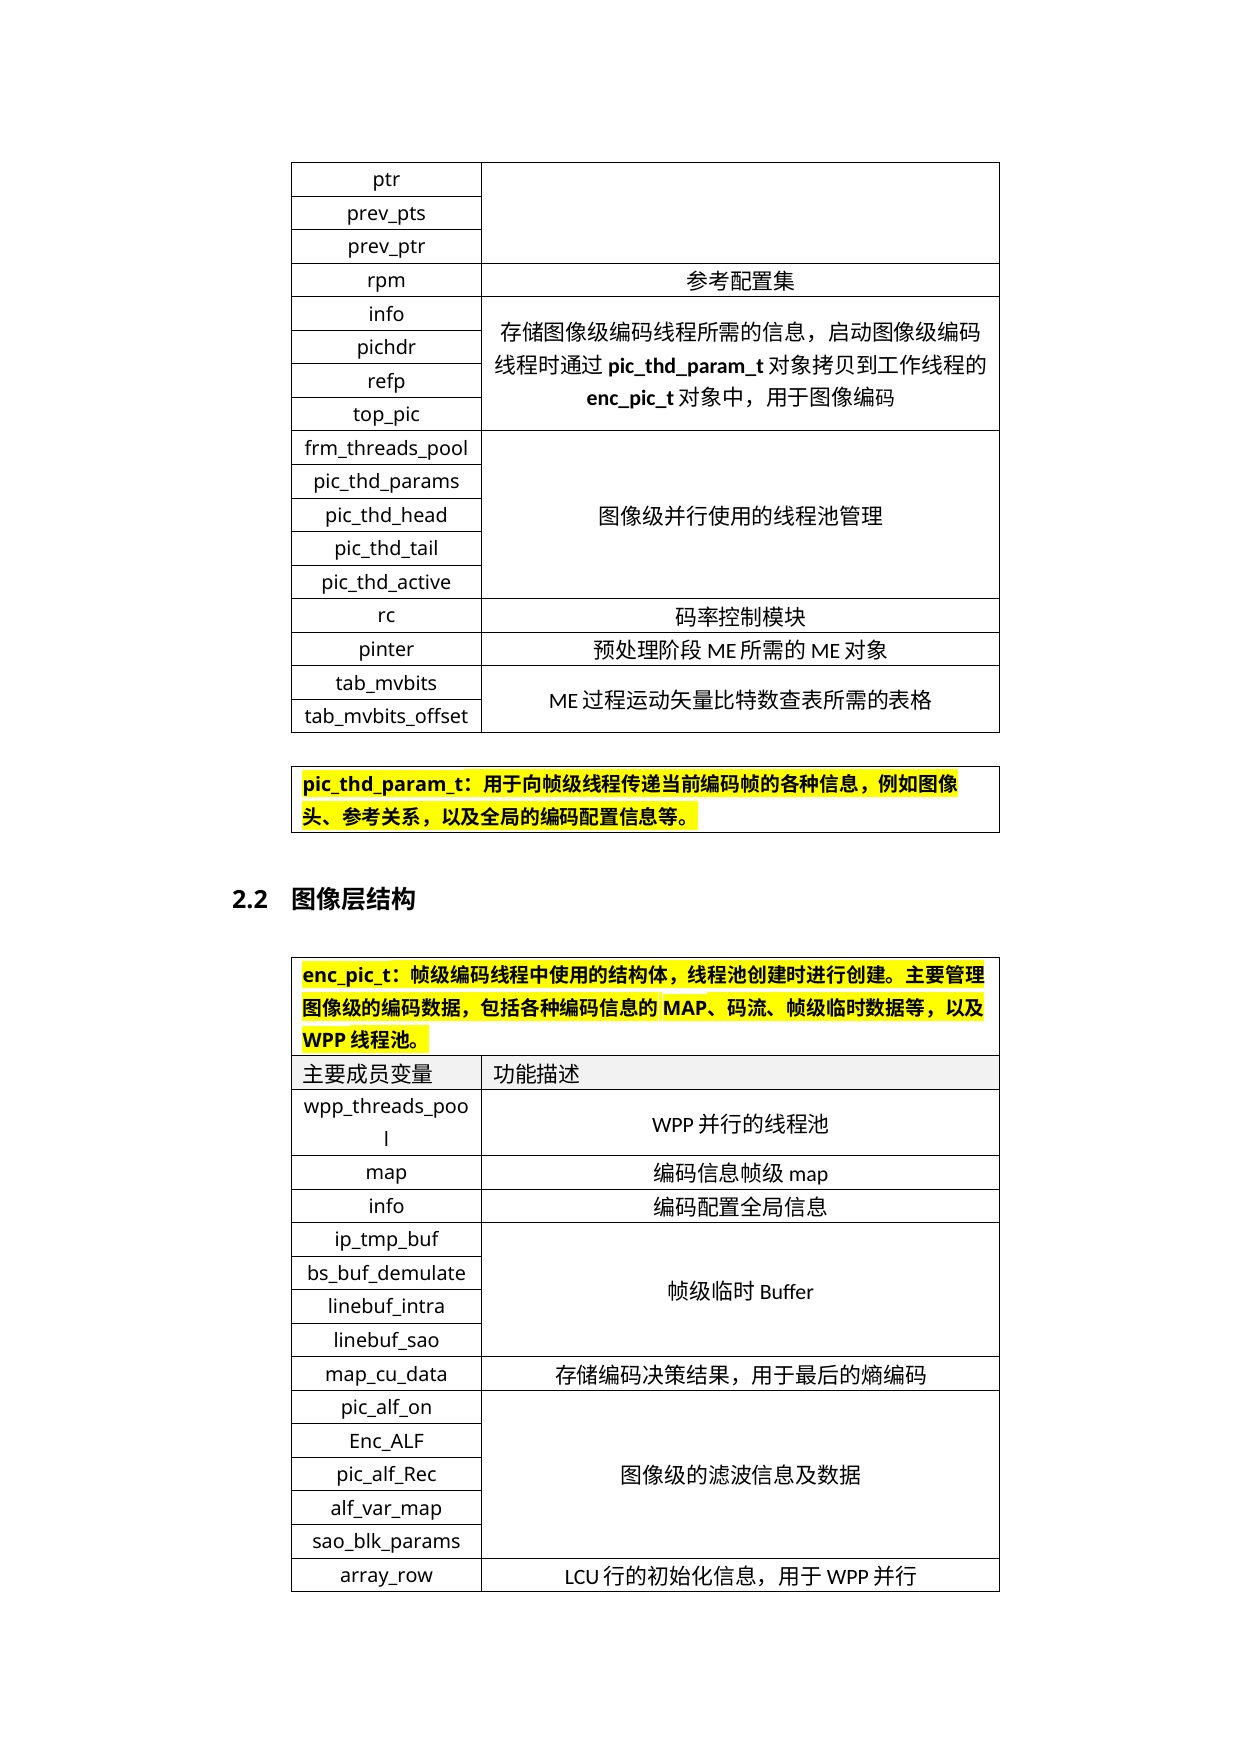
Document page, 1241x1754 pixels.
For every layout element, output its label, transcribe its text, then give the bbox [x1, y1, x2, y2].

table_cell pichdr [292, 331, 481, 363]
table_cell array_row [292, 1559, 481, 1591]
table_cell 功能描述 [482, 1056, 999, 1089]
table_cell ptr [292, 163, 481, 196]
table_cell info [292, 1190, 481, 1222]
table_cell alf_var_map [292, 1491, 481, 1524]
table_cell ip_tmp_buf [292, 1223, 481, 1256]
table_cell bs_buf_demulate [292, 1257, 481, 1289]
table_cell pic_alf_on [292, 1391, 481, 1423]
table_cell ME过程运动矢量比特数查表所需的表格 [482, 666, 999, 732]
table_cell LCU行的初始化信息，用于WPP并行 [482, 1559, 999, 1591]
table_cell rc [292, 599, 481, 632]
subtitle 图像层结构 [232, 865, 1152, 930]
table_cell 存储编码决策结果，用于最后的熵编码 [482, 1357, 999, 1390]
table_cell 图像级的滤波信息及数据 [482, 1391, 999, 1557]
table_cell sao_blk_params [292, 1525, 481, 1557]
table_cell pic_thd_active [292, 566, 481, 598]
table_cell map [292, 1156, 481, 1188]
table_cell info [292, 297, 481, 330]
table_cell pic_thd_tail [292, 532, 481, 564]
table_cell 码率控制模块 [482, 599, 999, 632]
table_cell top_pic [292, 398, 481, 430]
table_cell 帧级临时Buffer [482, 1223, 999, 1356]
table_cell linebuf_intra [292, 1290, 481, 1323]
table_cell 编码信息帧级map [482, 1156, 999, 1188]
table_cell prev_pts [292, 197, 481, 229]
table_cell 存储图像级编码线程所需的信息，启动图像级编码线程时通过pic_thd_param_t对象拷贝到工作线程的enc_pic_t对象中，用于图像编码 [482, 297, 999, 430]
table_cell refp [292, 364, 481, 397]
table_cell 主要成员变量 [292, 1056, 481, 1089]
table_cell 图像级并行使用的线程池管理 [482, 431, 999, 598]
table_cell prev_ptr [292, 230, 481, 263]
table_cell WPP并行的线程池 [482, 1090, 999, 1155]
table_cell 参考配置集 [482, 264, 999, 296]
table_cell pic_thd_params [292, 465, 481, 497]
table_header pic_thd_param_t：用于向帧级线程传递当前编码帧的各种信息，例如图像头、参考关系，以及全局的编码配置信息等。 [292, 767, 999, 832]
table_cell pic_alf_Rec [292, 1458, 481, 1490]
table_cell pinter [292, 633, 481, 665]
table_cell 预处理阶段ME所需的ME对象 [482, 633, 999, 665]
table_cell 编码配置全局信息 [482, 1190, 999, 1222]
table_cell wpp_threads_pool [292, 1090, 481, 1155]
table_cell tab_mvbits_offset [292, 700, 481, 732]
table_cell tab_mvbits [292, 666, 481, 699]
table_cell linebuf_sao [292, 1324, 481, 1356]
table_cell rpm [292, 264, 481, 296]
table_cell map_cu_data [292, 1357, 481, 1390]
table_cell pic_thd_head [292, 499, 481, 531]
table_header enc_pic_t：帧级编码线程中使用的结构体，线程池创建时进行创建。主要管理图像级的编码数据，包括各种编码信息的MAP、码流、帧级临时数据等，以及WPP线程池。 [292, 958, 999, 1055]
table_cell Enc_ALF [292, 1424, 481, 1457]
table_cell frm_threads_pool [292, 431, 481, 464]
